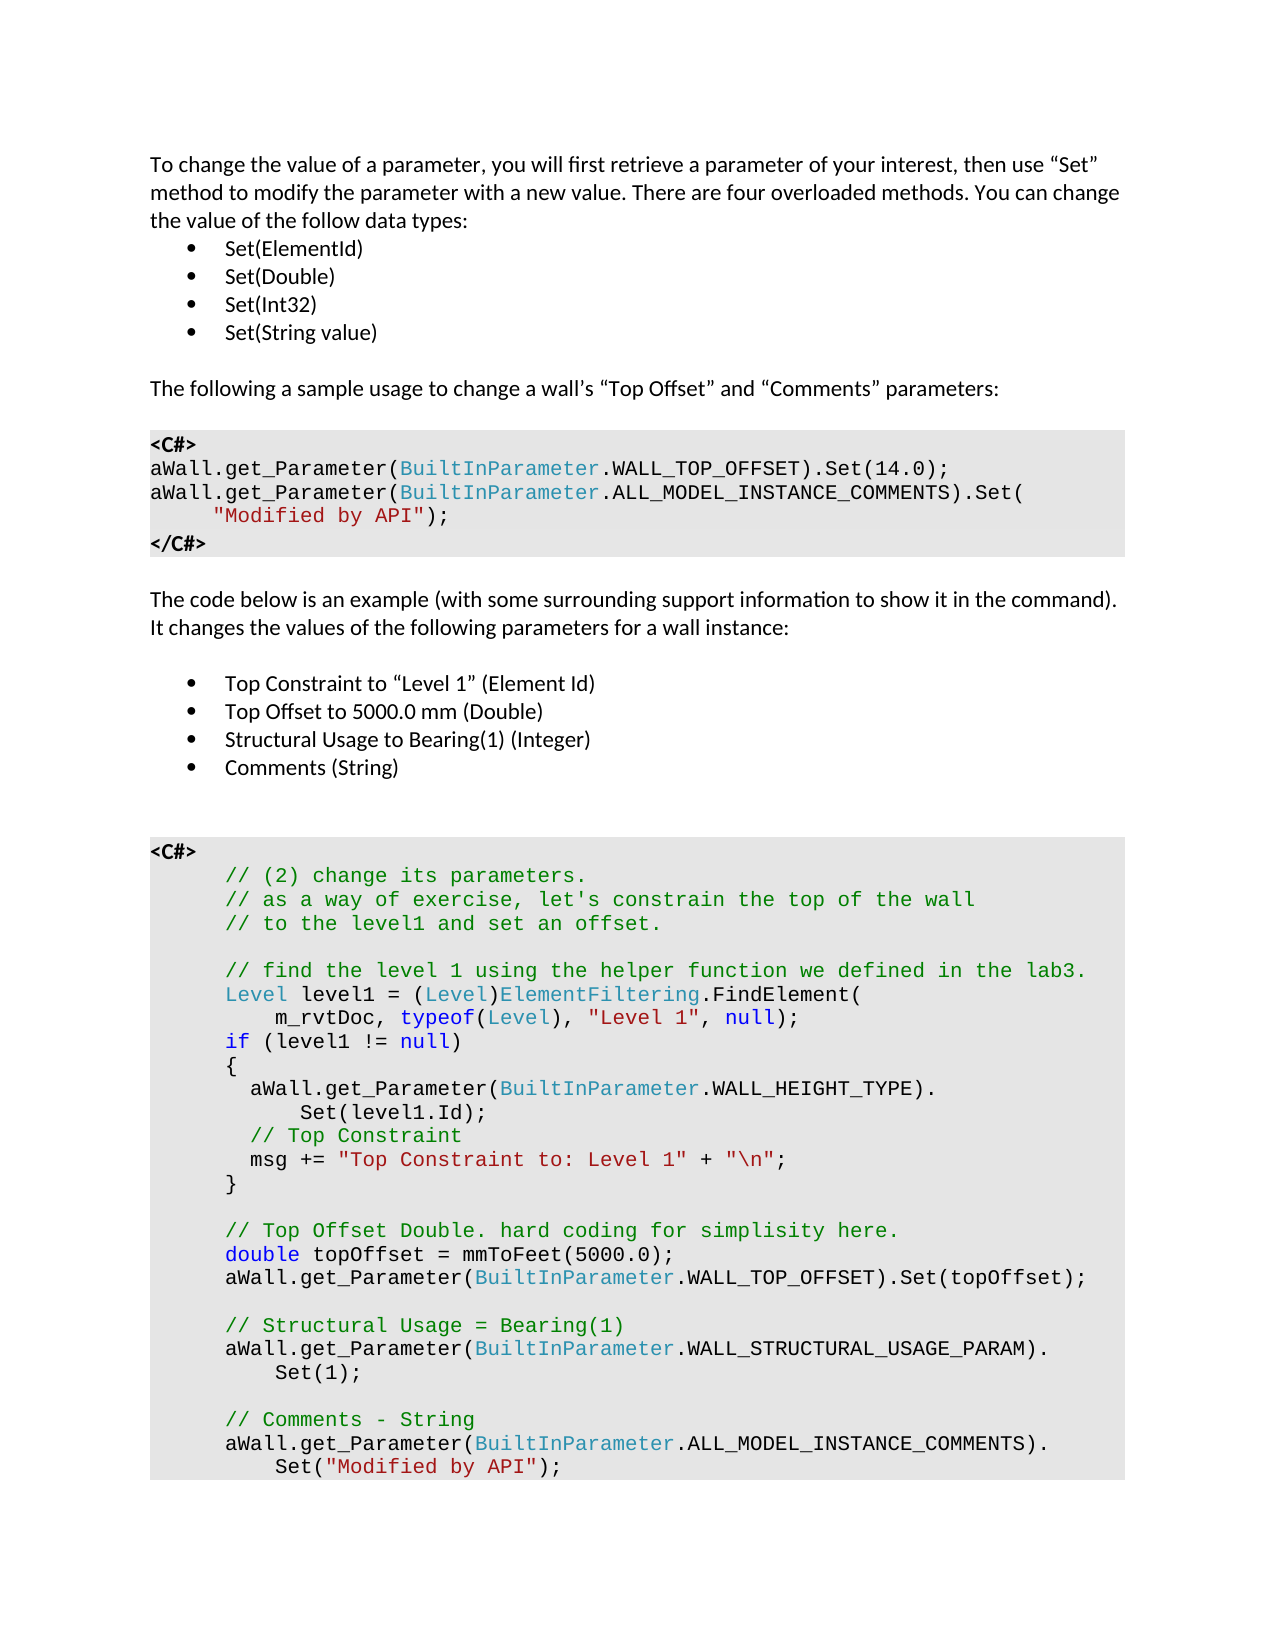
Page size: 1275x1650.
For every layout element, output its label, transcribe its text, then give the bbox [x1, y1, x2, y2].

text // Top Constraint [150, 1126, 1125, 1149]
text Level level1 = (Level)ElementFiltering.FindElement( [150, 984, 1125, 1007]
text // (2) change its parameters. [150, 865, 1125, 889]
list Top Offset to 5000.0 mm (Double) [187, 697, 1125, 725]
text if (level1 != null) [150, 1031, 1125, 1054]
text The code below is an example (with some surrounding support information to show it in the command). It changes the values of the following parameters for a wall instance: [150, 557, 1125, 669]
text } [150, 1173, 1125, 1196]
text m_rvtDoc, typeof(Level), "Level 1", null); [150, 1007, 1125, 1031]
list Structural Usage to Bearing(1) (Integer) [187, 725, 1125, 753]
list Set(Int32) [187, 290, 1125, 318]
text // to the level1 and set an offset. [150, 913, 1125, 936]
text // Comments - String [150, 1409, 1125, 1433]
text double topOffset = mmToFeet(5000.0); [150, 1244, 1125, 1267]
text Set(level1.Id); [150, 1102, 1125, 1126]
text aWall.get_Parameter(BuiltInParameter.WALL_HEIGHT_TYPE). [150, 1078, 1125, 1102]
list Set(String value) [187, 318, 1125, 346]
text aWall.get_Parameter(BuiltInParameter.ALL_MODEL_INSTANCE_COMMENTS).Set( [150, 482, 1125, 506]
text // Top Offset Double. hard coding for simplisity here. [150, 1220, 1125, 1244]
text // find the level 1 using the helper function we defined in the lab3. [150, 960, 1125, 984]
list Top Constraint to “Level 1” (Element Id) [187, 669, 1125, 697]
text // as a way of exercise, let's constrain the top of the wall [150, 889, 1125, 913]
text <C#> [150, 837, 1125, 865]
text aWall.get_Parameter(BuiltInParameter.WALL_TOP_OFFSET).Set(topOffset); [150, 1267, 1125, 1291]
text "Modified by API"); [150, 506, 1125, 529]
text Set("Modified by API"); [150, 1457, 1125, 1480]
text aWall.get_Parameter(BuiltInParameter.WALL_STRUCTURAL_USAGE_PARAM). [150, 1338, 1125, 1362]
text msg += "Top Constraint to: Level 1" + "\n"; [150, 1149, 1125, 1173]
text To change the value of a parameter, you will first retrieve a parameter of your interest, then use “Set” method to modify the parameter with a new value. There are four overloaded methods. You can change the value of the follow data types: [150, 150, 1125, 234]
text Set(1); [150, 1362, 1125, 1386]
list Set(ElementId) [187, 234, 1125, 262]
text aWall.get_Parameter(BuiltInParameter.WALL_TOP_OFFSET).Set(14.0); [150, 458, 1125, 482]
text The following a sample usage to change a wall’s “Top Offset” and “Comments” parameters: [150, 346, 1125, 402]
text // Structural Usage = Bearing(1) [150, 1315, 1125, 1338]
text aWall.get_Parameter(BuiltInParameter.ALL_MODEL_INSTANCE_COMMENTS). [150, 1433, 1125, 1457]
list Comments (String) [187, 753, 1125, 781]
text <C#> [150, 430, 1125, 458]
text { [150, 1054, 1125, 1078]
text </C#> [150, 529, 1125, 557]
list Set(Double) [187, 262, 1125, 290]
